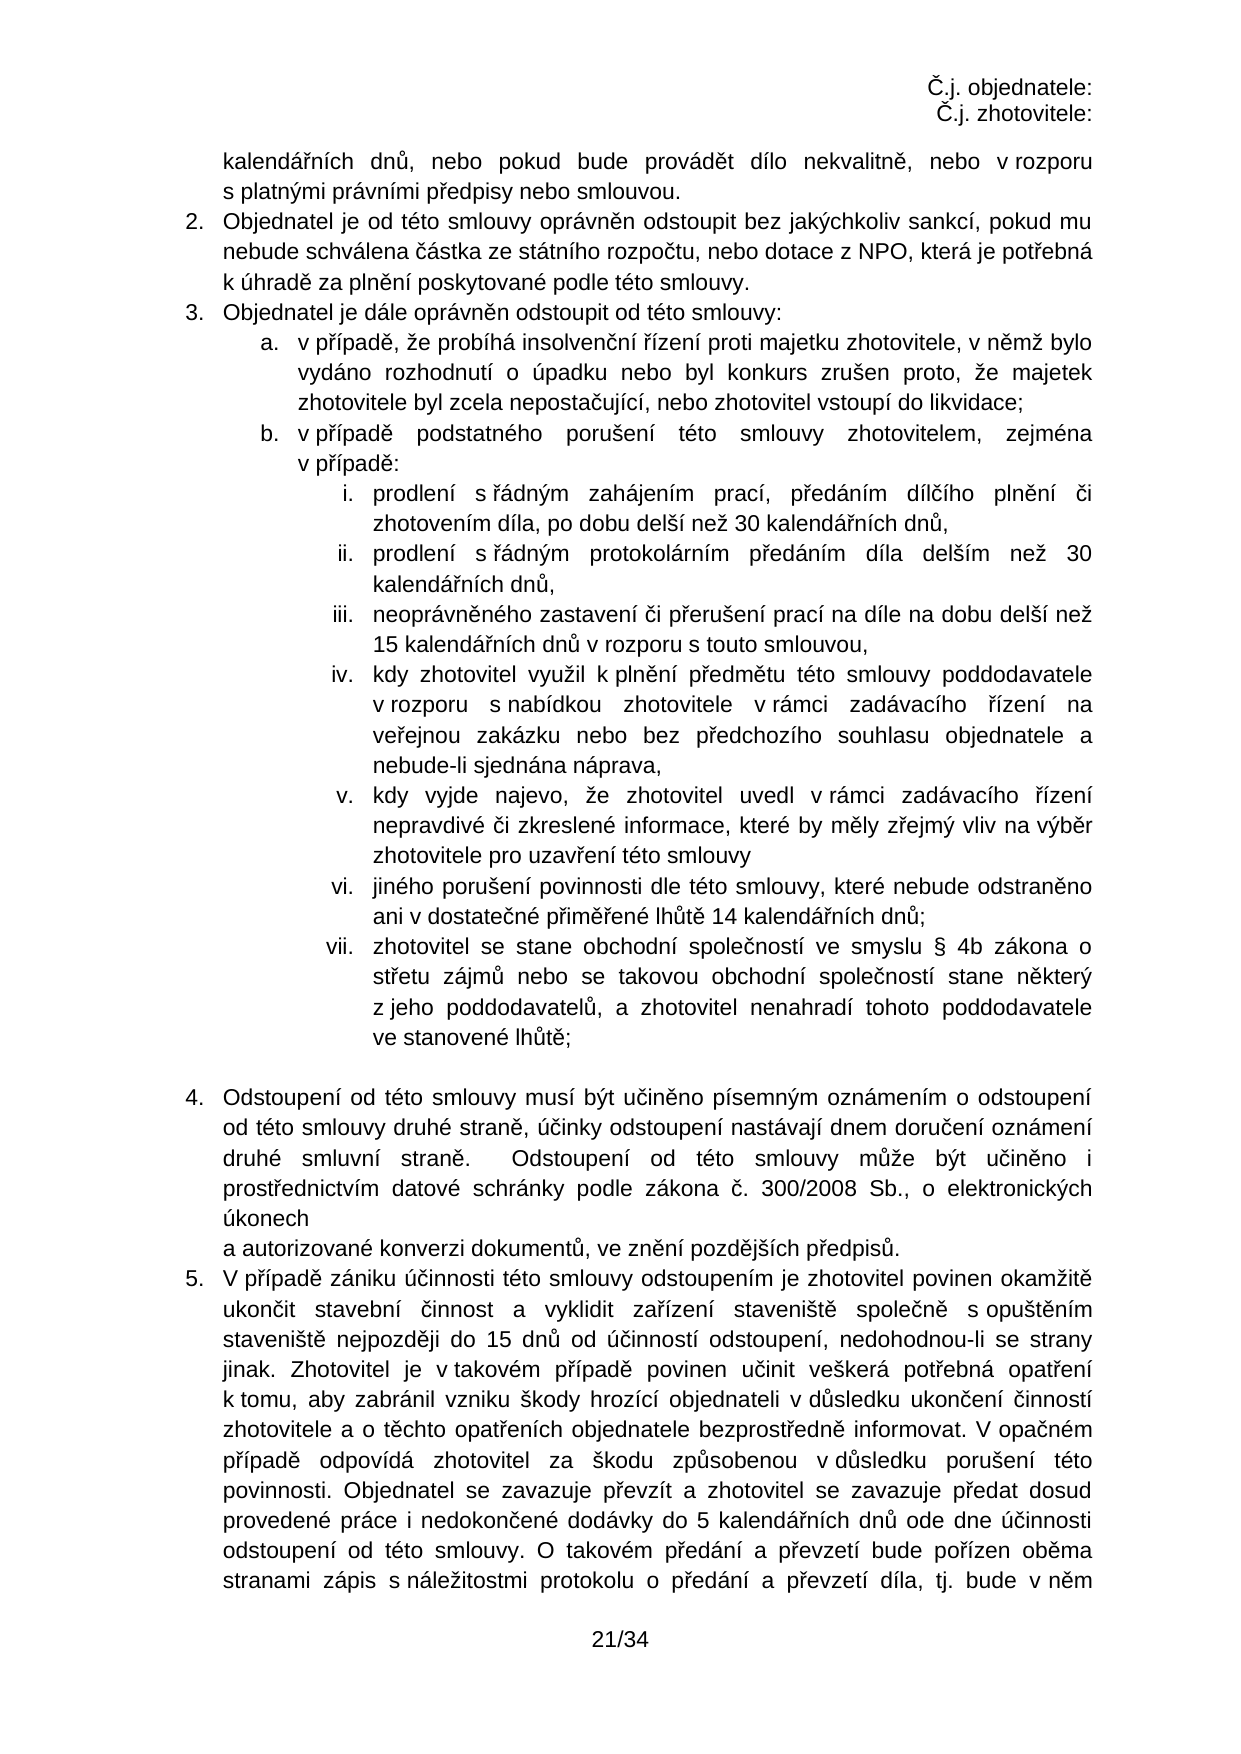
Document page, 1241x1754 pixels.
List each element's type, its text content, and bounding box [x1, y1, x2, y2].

list v případě podstatného porušení této smlouvy zhotovitelem, zejména v případě: [260, 419, 1093, 476]
list Objednatel je dále oprávněn odstoupit od této smlouvy: [185, 299, 1093, 325]
list Objednatel je od této smlouvy oprávněn odstoupit bez jakýchkoliv sankcí, pokud mu nebude schválena částka ze státního rozpočtu, nebo dotace z NPO, která je potřebná k úhradě za plnění poskytované podle této smlouvy. [185, 208, 1093, 295]
list neoprávněného zastavení či přerušení prací na díle na dobu delší než 15 kalendářních dnů v rozporu s touto smlouvou, [354, 601, 1093, 657]
list kdy vyjde najevo, že zhotovitel uvedl v rámci zadávacího řízení nepravdivé či zkreslené informace, které by měly zřejmý vliv na výběr zhotovitele pro uzavření této smlouvy [354, 782, 1093, 869]
list jiného porušení povinnosti dle této smlouvy, které nebude odstraněno ani v dostatečné přiměřené lhůtě 14 kalendářních dnů; [354, 873, 1093, 929]
list zhotovitel se stane obchodní společností ve smyslu § 4b zákona o střetu zájmů nebo se takovou obchodní společností stane některý z jeho poddodavatelů, a zhotovitel nenahradí tohoto poddodavatele ve stanovené lhůtě; [354, 933, 1093, 1050]
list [185, 148, 1093, 204]
list prodlení s řádným zahájením prací, předáním dílčího plnění či zhotovením díla, po dobu delší než 30 kalendářních dnů, [354, 480, 1093, 536]
list Odstoupení od této smlouvy musí být učiněno písemným oznámením o odstoupení od této smlouvy druhé straně, účinky odstoupení nastávají dnem doručení oznámení druhé smluvní straně. Odstoupení od této smlouvy může být učiněno i prostřednictvím datové schránky podle zákona č. 300/2008 Sb., o elektronických úkonech a autorizované konverzi dokumentů, ve znění pozdějších předpisů. [185, 1084, 1093, 1261]
list prodlení s řádným protokolárním předáním díla delším než 30 kalendářních dnů, [354, 540, 1093, 597]
list v případě, že probíhá insolvenční řízení proti majetku zhotovitele, v němž bylo vydáno rozhodnutí o úpadku nebo byl konkurs zrušen proto, že majetek zhotovitele byl zcela nepostačující, nebo zhotovitel vstoupí do likvidace; [260, 329, 1093, 416]
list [185, 1265, 1093, 1594]
list kdy zhotovitel využil k plnění předmětu této smlouvy poddodavatele v rozporu s nabídkou zhotovitele v rámci zadávacího řízení na veřejnou zakázku nebo bez předchozího souhlasu objednatele a nebude-li sjednána náprava, [354, 661, 1093, 778]
